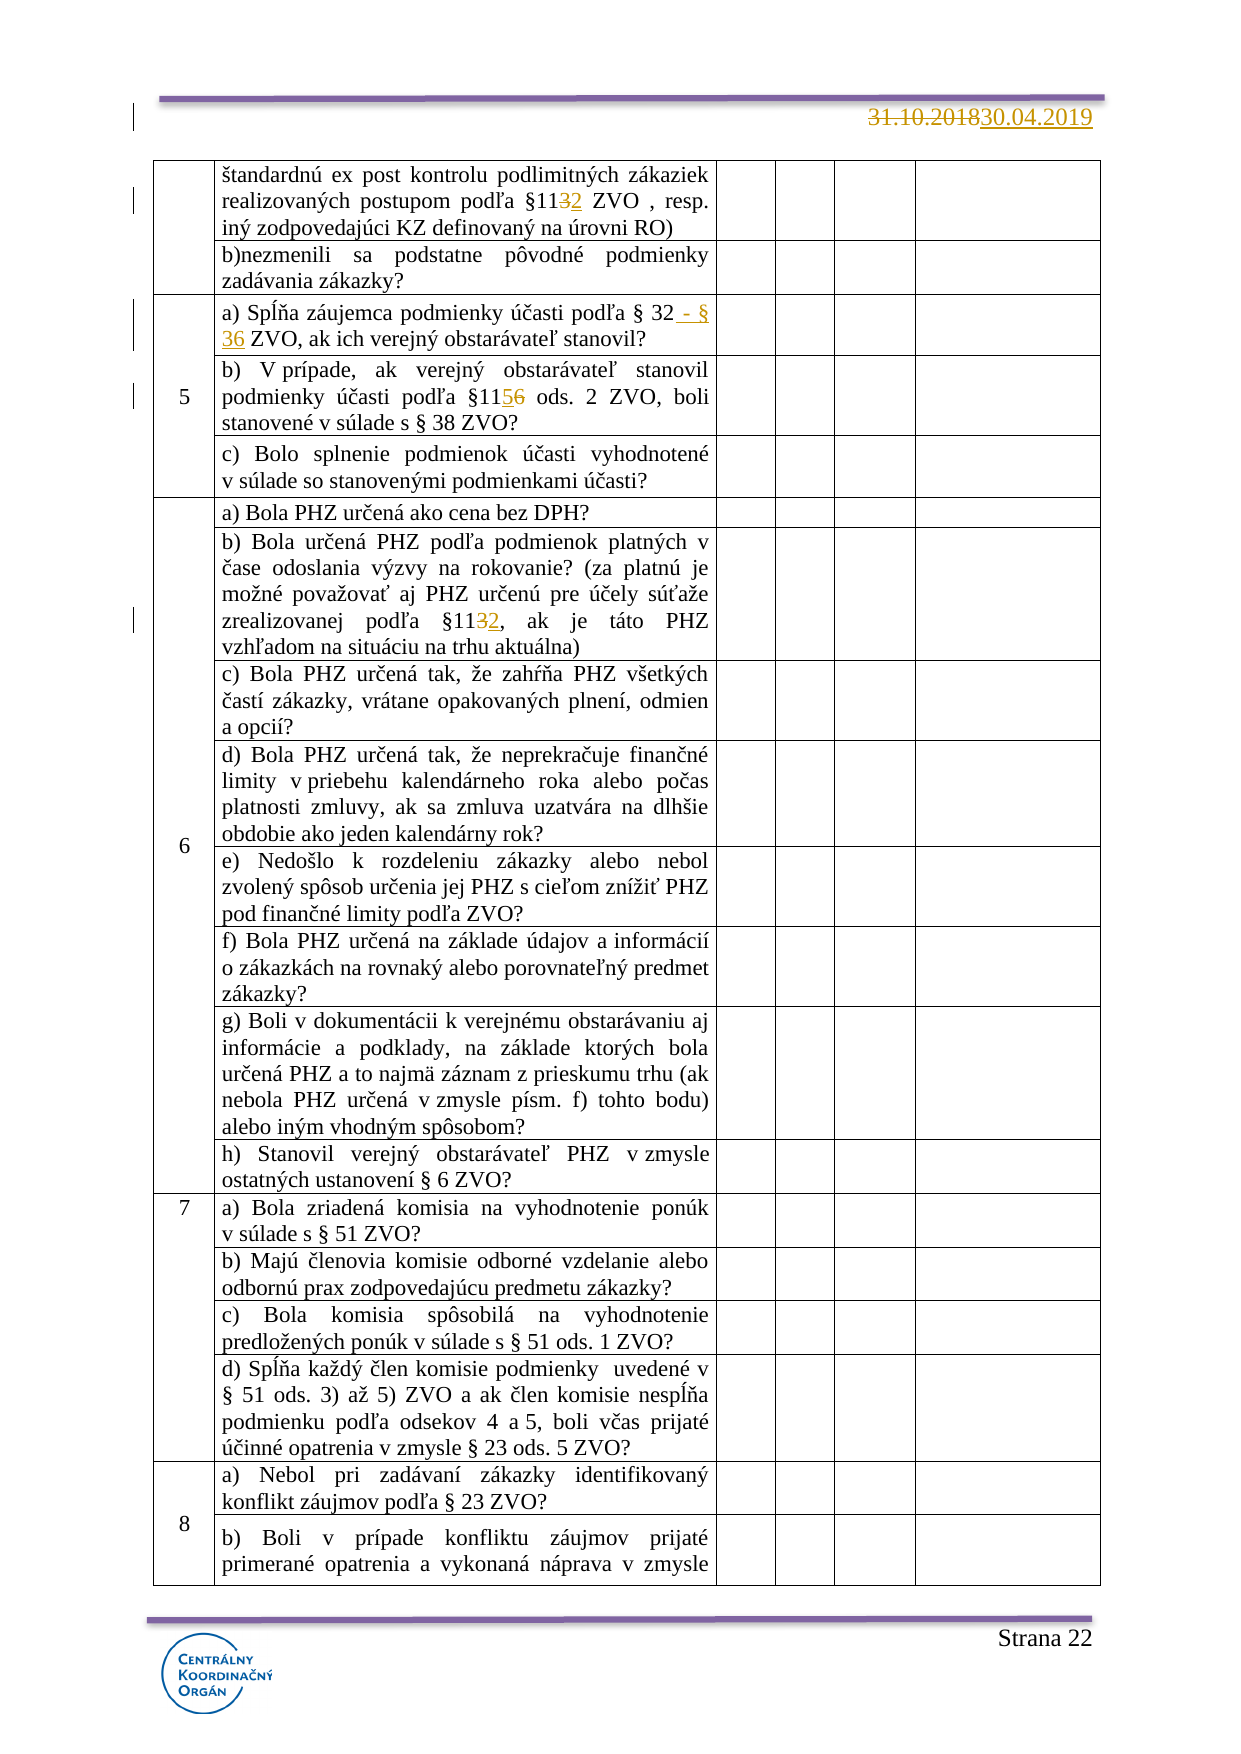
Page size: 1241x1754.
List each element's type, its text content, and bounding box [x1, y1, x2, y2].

table_cell d) Bola PHZ určená tak, že neprekračuje finančné limity v priebehu kalendárneho roka alebo počas platnosti zmluvy, ak sa zmluva uzatvára na dlhšie obdobie ako jeden kalendárny rok? [215, 741, 716, 846]
table_cell [916, 1007, 1100, 1139]
table_cell [717, 1194, 775, 1247]
picture [159, 1631, 272, 1713]
table_cell [835, 1140, 915, 1193]
table_cell [717, 1301, 775, 1354]
table_cell [835, 1248, 915, 1300]
table_cell 6 [154, 498, 214, 1193]
table_cell d) Spĺňa každý člen komisie podmienky uvedené v § 51 ods. 3) až 5) ZVO a ak člen komisie nespĺňa podmienku podľa odsekov 4 a 5, boli včas prijaté účinné opatrenia v zmysle § 23 ods. 5 ZVO? [215, 1355, 716, 1461]
table_cell g) Boli v dokumentácii k verejnému obstarávaniu aj informácie a podklady, na základe ktorých bola určená PHZ a to najmä záznam z prieskumu trhu (ak nebola PHZ určená v zmysle písm. f) tohto bodu) alebo iným vhodným spôsobom? [215, 1007, 716, 1139]
table_cell [776, 356, 834, 435]
table_cell [835, 436, 915, 497]
table_cell c) Bola PHZ určená tak, že zahŕňa PHZ všetkých častí zákazky, vrátane opakovaných plnení, odmien a opcií? [215, 661, 716, 739]
table_cell 5 [154, 295, 214, 497]
table_cell [916, 528, 1100, 659]
table_cell [776, 436, 834, 497]
table_cell [717, 847, 775, 926]
table_cell [916, 1515, 1100, 1584]
table_cell [717, 1355, 775, 1461]
table_cell [776, 847, 834, 926]
table_cell [717, 161, 775, 240]
table_cell [717, 528, 775, 659]
table_cell [776, 1140, 834, 1193]
table_cell [835, 661, 915, 739]
table_cell [776, 1355, 834, 1461]
table_cell c) Bola komisia spôsobilá na vyhodnotenie predložených ponúk v súlade s § 51 ods. 1 ZVO? [215, 1301, 716, 1354]
table_cell 7 [154, 1194, 214, 1461]
table_cell [776, 1194, 834, 1247]
table_cell b) Bola určená PHZ podľa podmienok platných v čase odoslania výzvy na rokovanie? (za platnú je možné považovať aj PHZ určenú pre účely súťaže zrealizovanej podľa §11, ak je táto PHZ vzhľadom na situáciu na trhu aktuálna) [215, 528, 716, 659]
table_cell [835, 1194, 915, 1247]
table_cell [776, 241, 834, 294]
table_cell 8 [154, 1462, 214, 1584]
table_cell [916, 847, 1100, 926]
table_cell [916, 661, 1100, 739]
table_cell [717, 1140, 775, 1193]
table_cell [835, 295, 915, 355]
table_cell [835, 498, 915, 527]
table_cell [835, 161, 915, 240]
table_cell [717, 295, 775, 355]
table_cell [717, 661, 775, 739]
table_cell a) Nebol pri zadávaní zákazky identifikovaný konflikt záujmov podľa § 23 ZVO? [215, 1462, 716, 1514]
table_cell [776, 741, 834, 846]
table_cell [776, 528, 834, 659]
table_cell [776, 161, 834, 240]
table_cell [717, 741, 775, 846]
table_cell [916, 1301, 1100, 1354]
table_cell b)nezmenili sa podstatne pôvodné podmienky zadávania zákazky? [215, 241, 716, 294]
table_cell c) Bolo splnenie podmienok účasti vyhodnotené v súlade so stanovenými podmienkami účasti? [215, 436, 716, 497]
table_cell [835, 528, 915, 659]
table_cell [717, 498, 775, 527]
table_cell [916, 161, 1100, 240]
table_cell b) Majú členovia komisie odborné vzdelanie alebo odbornú prax zodpovedajúcu predmetu zákazky? [215, 1248, 716, 1300]
table_cell [717, 927, 775, 1006]
table_cell [835, 1355, 915, 1461]
table_cell [776, 1515, 834, 1584]
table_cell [215, 1515, 716, 1584]
table_cell [776, 927, 834, 1006]
table_cell [776, 1301, 834, 1354]
table_cell [835, 1462, 915, 1514]
table_cell [835, 241, 915, 294]
table_cell a) Bola PHZ určená ako cena bez DPH? [215, 498, 716, 527]
table_cell [717, 1462, 775, 1514]
table_cell [916, 295, 1100, 355]
table_cell [835, 847, 915, 926]
table_cell a) Spĺňa záujemca podmienky účasti podľa § 32 ZVO, ak ich verejný obstarávateľ stanovil? [215, 295, 716, 355]
table_cell [776, 295, 834, 355]
table_cell [916, 241, 1100, 294]
table_cell a) Bola zriadená komisia na vyhodnotenie ponúk v súlade s § 51 ZVO? [215, 1194, 716, 1247]
table_cell h) Stanovil verejný obstarávateľ PHZ v zmysle ostatných ustanovení § 6 ZVO? [215, 1140, 716, 1193]
table_cell [717, 356, 775, 435]
table_cell [835, 927, 915, 1006]
table_cell [916, 927, 1100, 1006]
table_cell [835, 1301, 915, 1354]
table_cell [916, 498, 1100, 527]
table_cell [776, 1462, 834, 1514]
table_cell [916, 356, 1100, 435]
table_cell [916, 1355, 1100, 1461]
table_cell [835, 356, 915, 435]
table_cell [717, 1515, 775, 1584]
table_cell [717, 436, 775, 497]
table_cell [916, 436, 1100, 497]
table_cell [717, 1248, 775, 1300]
table_cell [717, 1007, 775, 1139]
table_cell e) Nedošlo k rozdeleniu zákazky alebo nebol zvolený spôsob určenia jej PHZ s cieľom znížiť PHZ pod finančné limity podľa ZVO? [215, 847, 716, 926]
table_cell b) V prípade, ak verejný obstarávateľ stanovil podmienky účasti podľa §11 ods. 2 ZVO, boli stanovené v súlade s § 38 ZVO? [215, 356, 716, 435]
table_cell [717, 241, 775, 294]
table_cell [776, 1007, 834, 1139]
table_cell 4 [154, 161, 214, 294]
table_cell [916, 741, 1100, 846]
table_cell f) Bola PHZ určená na základe údajov a informácií o zákazkách na rovnaký alebo porovnateľný predmet zákazky? [215, 927, 716, 1006]
table_cell [916, 1140, 1100, 1193]
table_cell [916, 1194, 1100, 1247]
table_cell [835, 1515, 915, 1584]
table_cell [776, 1248, 834, 1300]
table_cell [916, 1248, 1100, 1300]
table_cell [776, 498, 834, 527]
table_cell [916, 1462, 1100, 1514]
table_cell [215, 161, 716, 240]
table_cell [835, 741, 915, 846]
table_cell [776, 661, 834, 739]
table_cell [835, 1007, 915, 1139]
